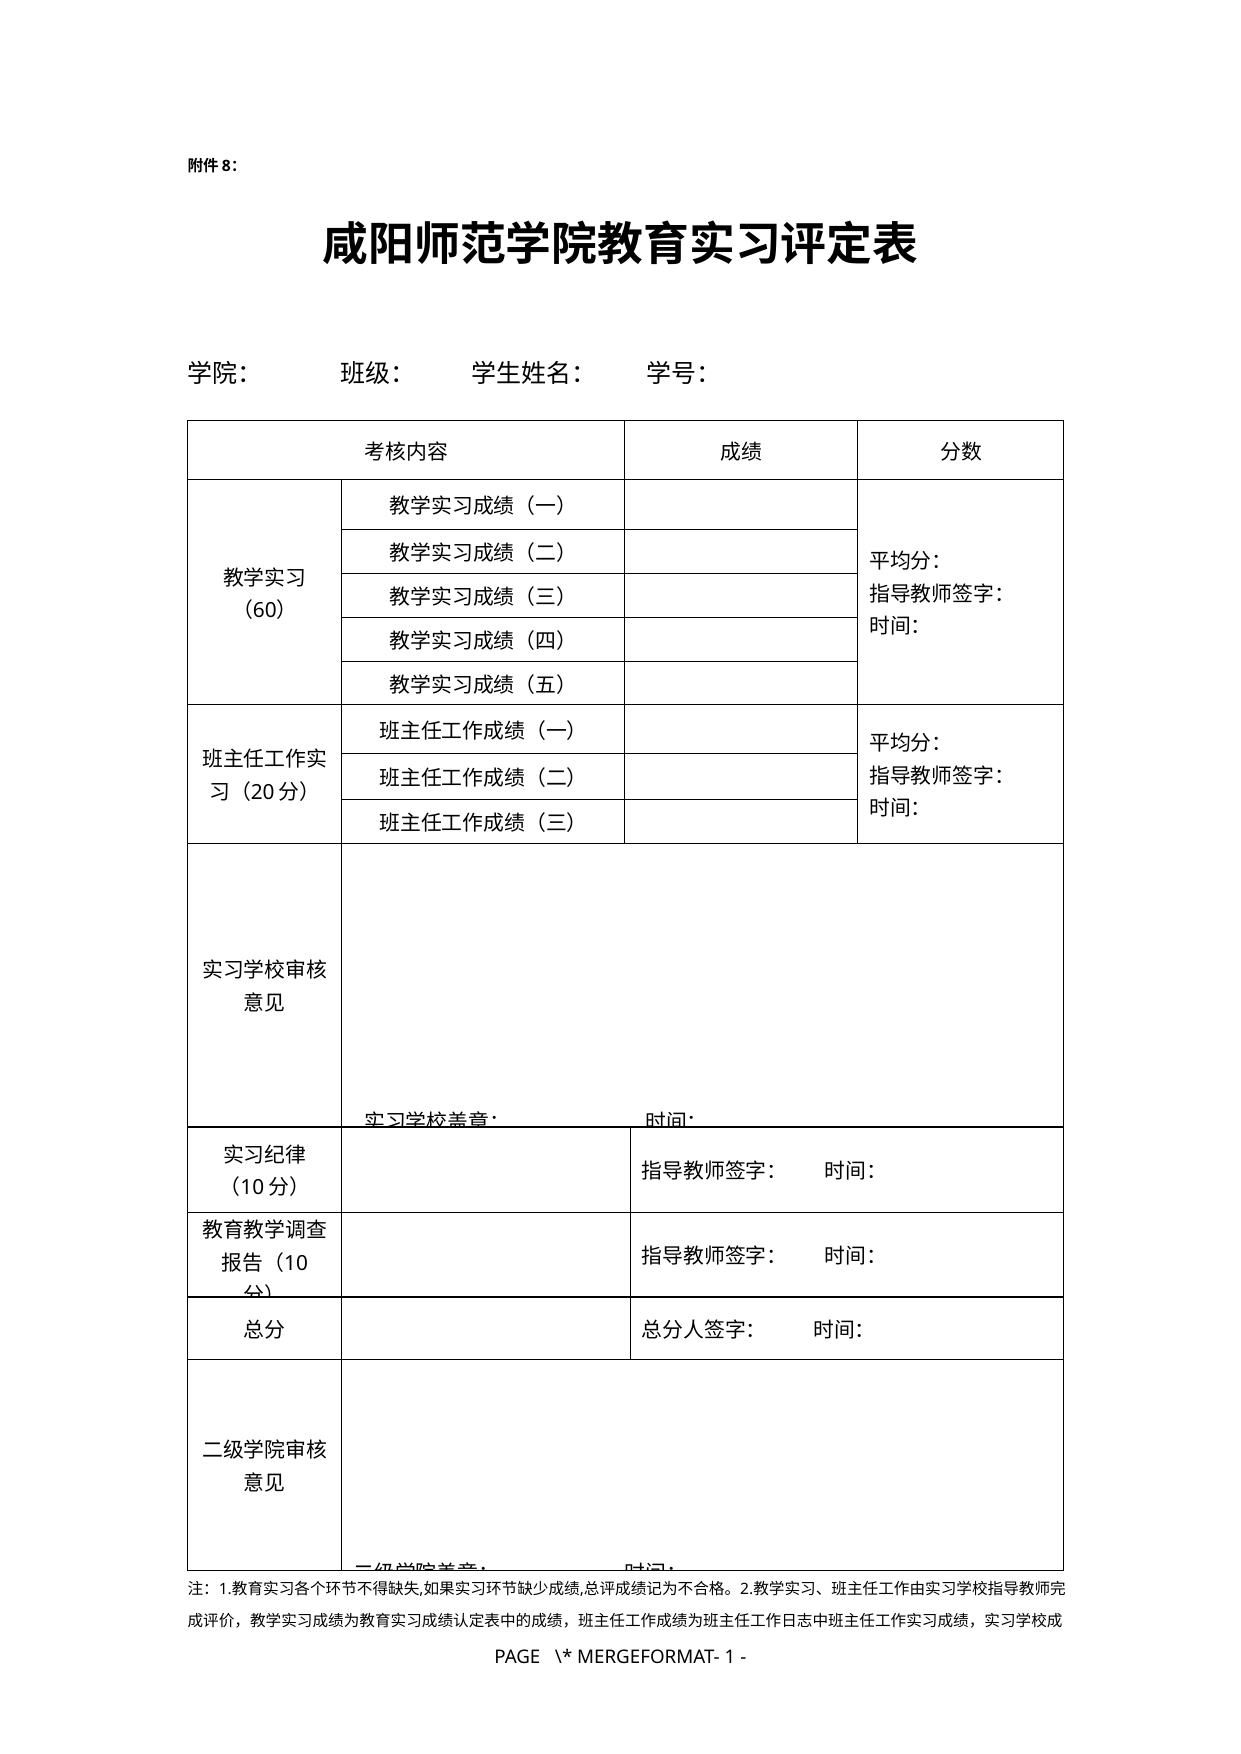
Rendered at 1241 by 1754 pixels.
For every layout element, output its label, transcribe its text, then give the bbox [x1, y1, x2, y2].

table_cell 指导教师签字： 时间： [631, 1128, 1063, 1212]
table_cell 二级学院盖章： 时间： [342, 1360, 1063, 1570]
table_cell [342, 1213, 630, 1296]
table_cell 教育教学调查 报告（10分） [188, 1213, 341, 1296]
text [187, 1571, 1075, 1636]
table_cell 二级学院审核 意见 [188, 1360, 341, 1570]
table_header 成绩 [625, 421, 857, 479]
table_cell 教学实习成绩（三） [342, 574, 624, 617]
table_header 考核内容 [188, 421, 624, 479]
table_cell [625, 574, 857, 617]
table_cell [625, 618, 857, 661]
table_cell 实习纪律 （10分） [188, 1128, 341, 1212]
table_cell 教学实习成绩（一） [342, 480, 624, 528]
table_cell 平均分： 指导教师签字： 时间： [858, 705, 1063, 843]
table_cell [625, 754, 857, 798]
table_cell [625, 800, 857, 843]
table_cell [342, 1128, 630, 1212]
subtitle 附件8： [187, 148, 1053, 181]
table_cell 实习学校盖章： 时间： [342, 844, 1063, 1126]
table_cell 教学实习成绩（四） [342, 618, 624, 661]
table_cell 指导教师签字： 时间： [631, 1213, 1063, 1296]
table_cell 班主任工作实习（20分） [188, 705, 341, 843]
table_cell 教学实习成绩（二） [342, 530, 624, 573]
table_cell 班主任工作成绩（三） [342, 800, 624, 843]
table_cell 总分人签字： 时间： [631, 1298, 1063, 1359]
table_cell 班主任工作成绩（二） [342, 754, 624, 798]
table_cell 教学实习（60） [188, 480, 341, 704]
table_header 分数 [858, 421, 1063, 479]
table_cell 教学实习成绩（五） [342, 662, 624, 704]
table_cell 总分 [188, 1298, 341, 1359]
table_cell [625, 530, 857, 573]
subtitle 学院： 班级： 学生姓名： 学号： [187, 339, 1053, 404]
table_cell 实习学校审核 意见 [188, 844, 341, 1126]
subtitle 咸阳师范学院教育实习评定表 [187, 192, 1053, 289]
table_cell 平均分： 指导教师签字： 时间： [858, 480, 1063, 704]
table_cell [625, 480, 857, 528]
table_cell [342, 1298, 630, 1359]
table_cell [625, 662, 857, 704]
table_cell 班主任工作成绩（一） [342, 705, 624, 753]
table_cell [625, 705, 857, 753]
